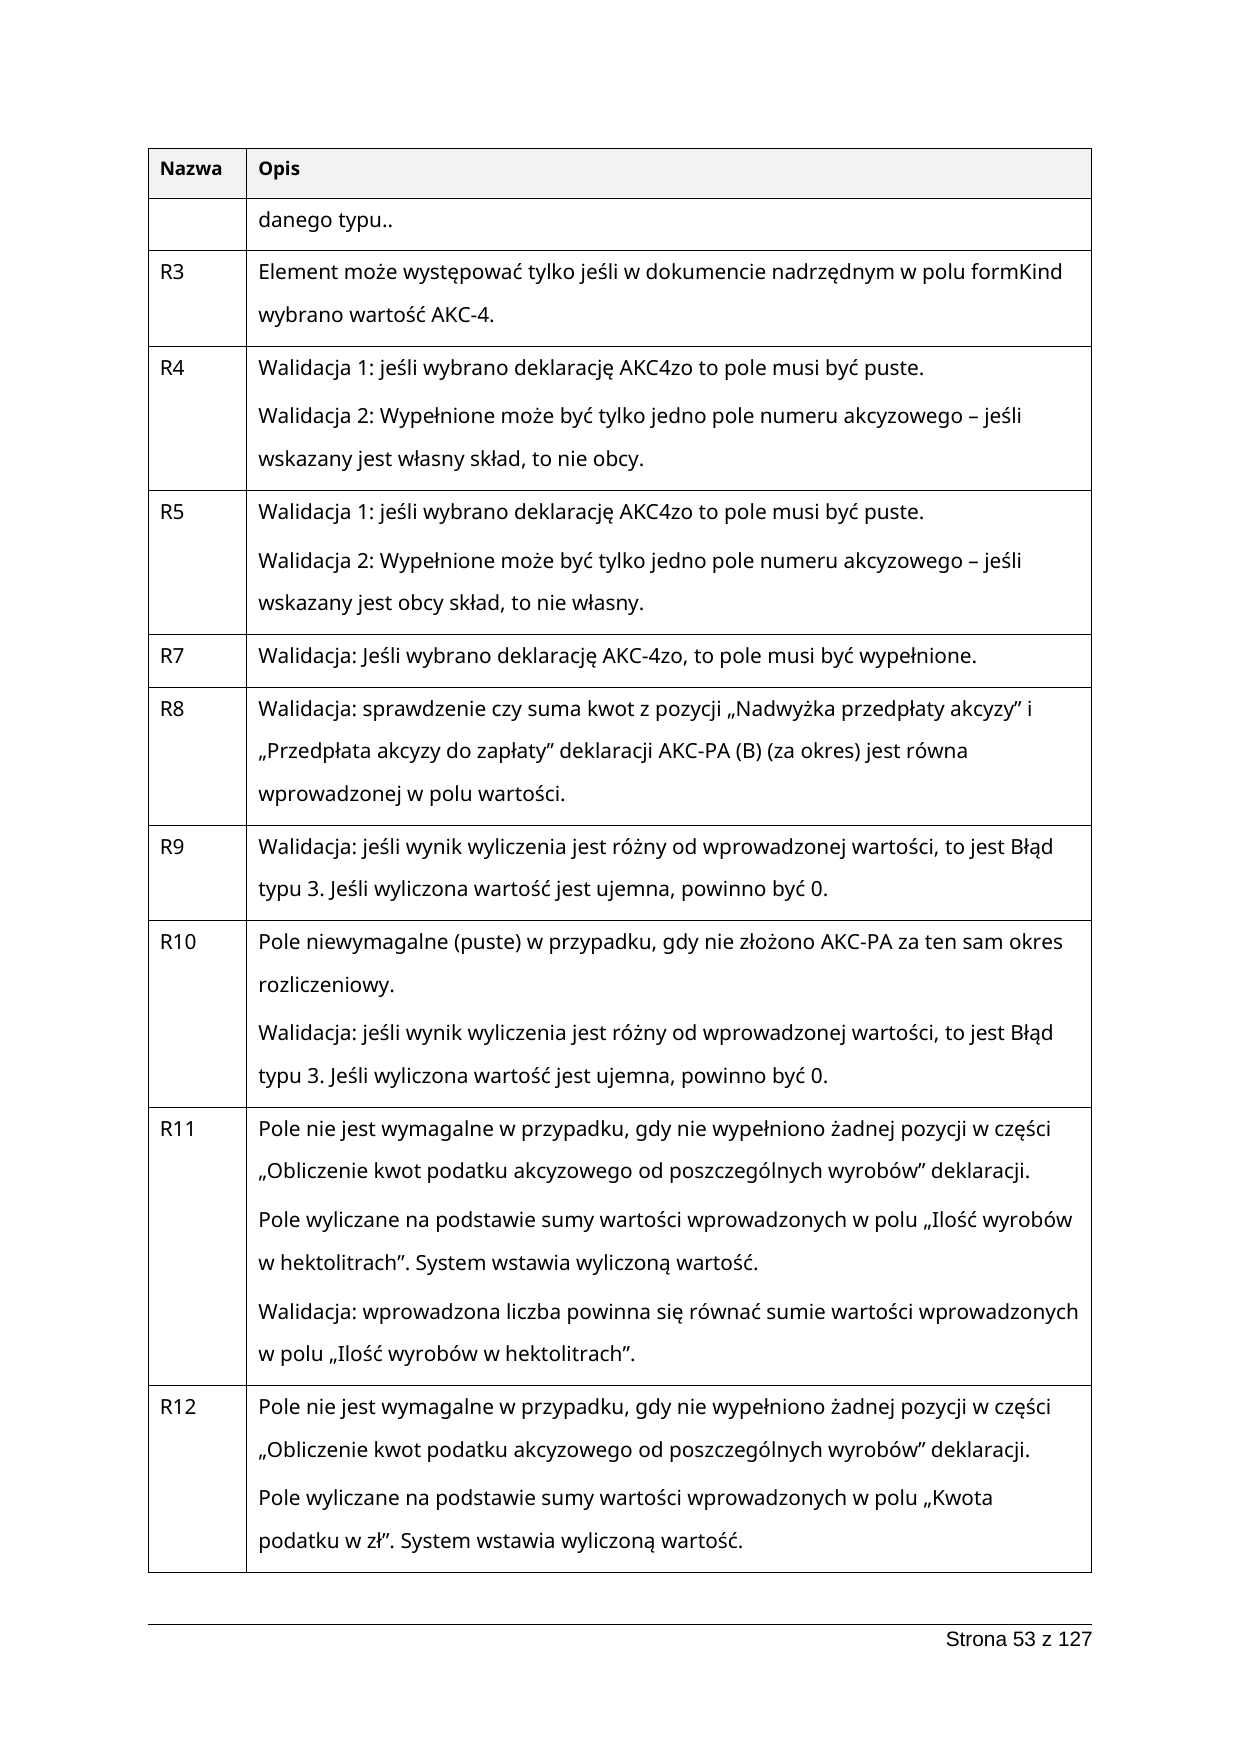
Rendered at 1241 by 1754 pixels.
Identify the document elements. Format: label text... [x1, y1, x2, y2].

table_cell R2 [149, 199, 246, 250]
table_cell Pole niewymagalne (puste) w przypadku, gdy nie złożono AKC-PA za ten sam okres rozliczeniowy. Walidacja: jeśli wynik wyliczenia jest różny od wprowadzonej wartości, to jest Błąd typu 3. Jeśli wyliczona wartość jest ujemna, powinno być 0. [247, 921, 1091, 1107]
table_cell Walidacja 1: jeśli wybrano deklarację AKC4zo to pole musi być puste. Walidacja 2: Wypełnione może być tylko jedno pole numeru akcyzowego – jeśli wskazany jest własny skład, to nie obcy. [247, 347, 1091, 490]
table_cell R8 [149, 688, 246, 824]
table_cell R3 [149, 251, 246, 346]
table_cell R5 [149, 491, 246, 634]
table_cell R9 [149, 826, 246, 920]
table_cell Pole nie jest wymagalne w przypadku, gdy nie wypełniono żadnej pozycji w części „Obliczenie kwot podatku akcyzowego od poszczególnych wyrobów” deklaracji. Pole wyliczane na podstawie sumy wartości wprowadzonych w polu „Ilość wyrobów w hektolitrach”. System wstawia wyliczoną wartość. Walidacja: wprowadzona liczba powinna się równać sumie wartości wprowadzonych w polu „Ilość wyrobów w hektolitrach”. [247, 1108, 1091, 1385]
table_cell R12 [149, 1386, 246, 1572]
table_cell Walidacja: sprawdzenie czy suma kwot z pozycji „Nadwyżka przedpłaty akcyzy” i „Przedpłata akcyzy do zapłaty” deklaracji AKC-PA (B) (za okres) jest równa wprowadzonej w polu wartości. [247, 688, 1091, 824]
table_cell R10 [149, 921, 246, 1107]
table_header Opis [247, 149, 1091, 197]
table_cell Element może występować tylko jeśli w dokumencie nadrzędnym w polu formKind wybrano wartość AKC-4. [247, 251, 1091, 346]
table_header Nazwa [149, 149, 246, 197]
table_cell Walidacja: Jeśli wybrano deklarację AKC-4zo, to pole musi być wypełnione. [247, 635, 1091, 687]
table_cell R11 [149, 1108, 246, 1385]
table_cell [247, 1386, 1091, 1572]
table_cell R4 [149, 347, 246, 490]
table_cell Walidacja: jeśli wynik wyliczenia jest różny od wprowadzonej wartości, to jest Błąd typu 3. Jeśli wyliczona wartość jest ujemna, powinno być 0. [247, 826, 1091, 920]
table_cell Walidacja 1: jeśli wybrano deklarację AKC4zo to pole musi być puste. Walidacja 2: Wypełnione może być tylko jedno pole numeru akcyzowego – jeśli wskazany jest obcy skład, to nie własny. [247, 491, 1091, 634]
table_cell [247, 199, 1091, 250]
table_cell R7 [149, 635, 246, 687]
